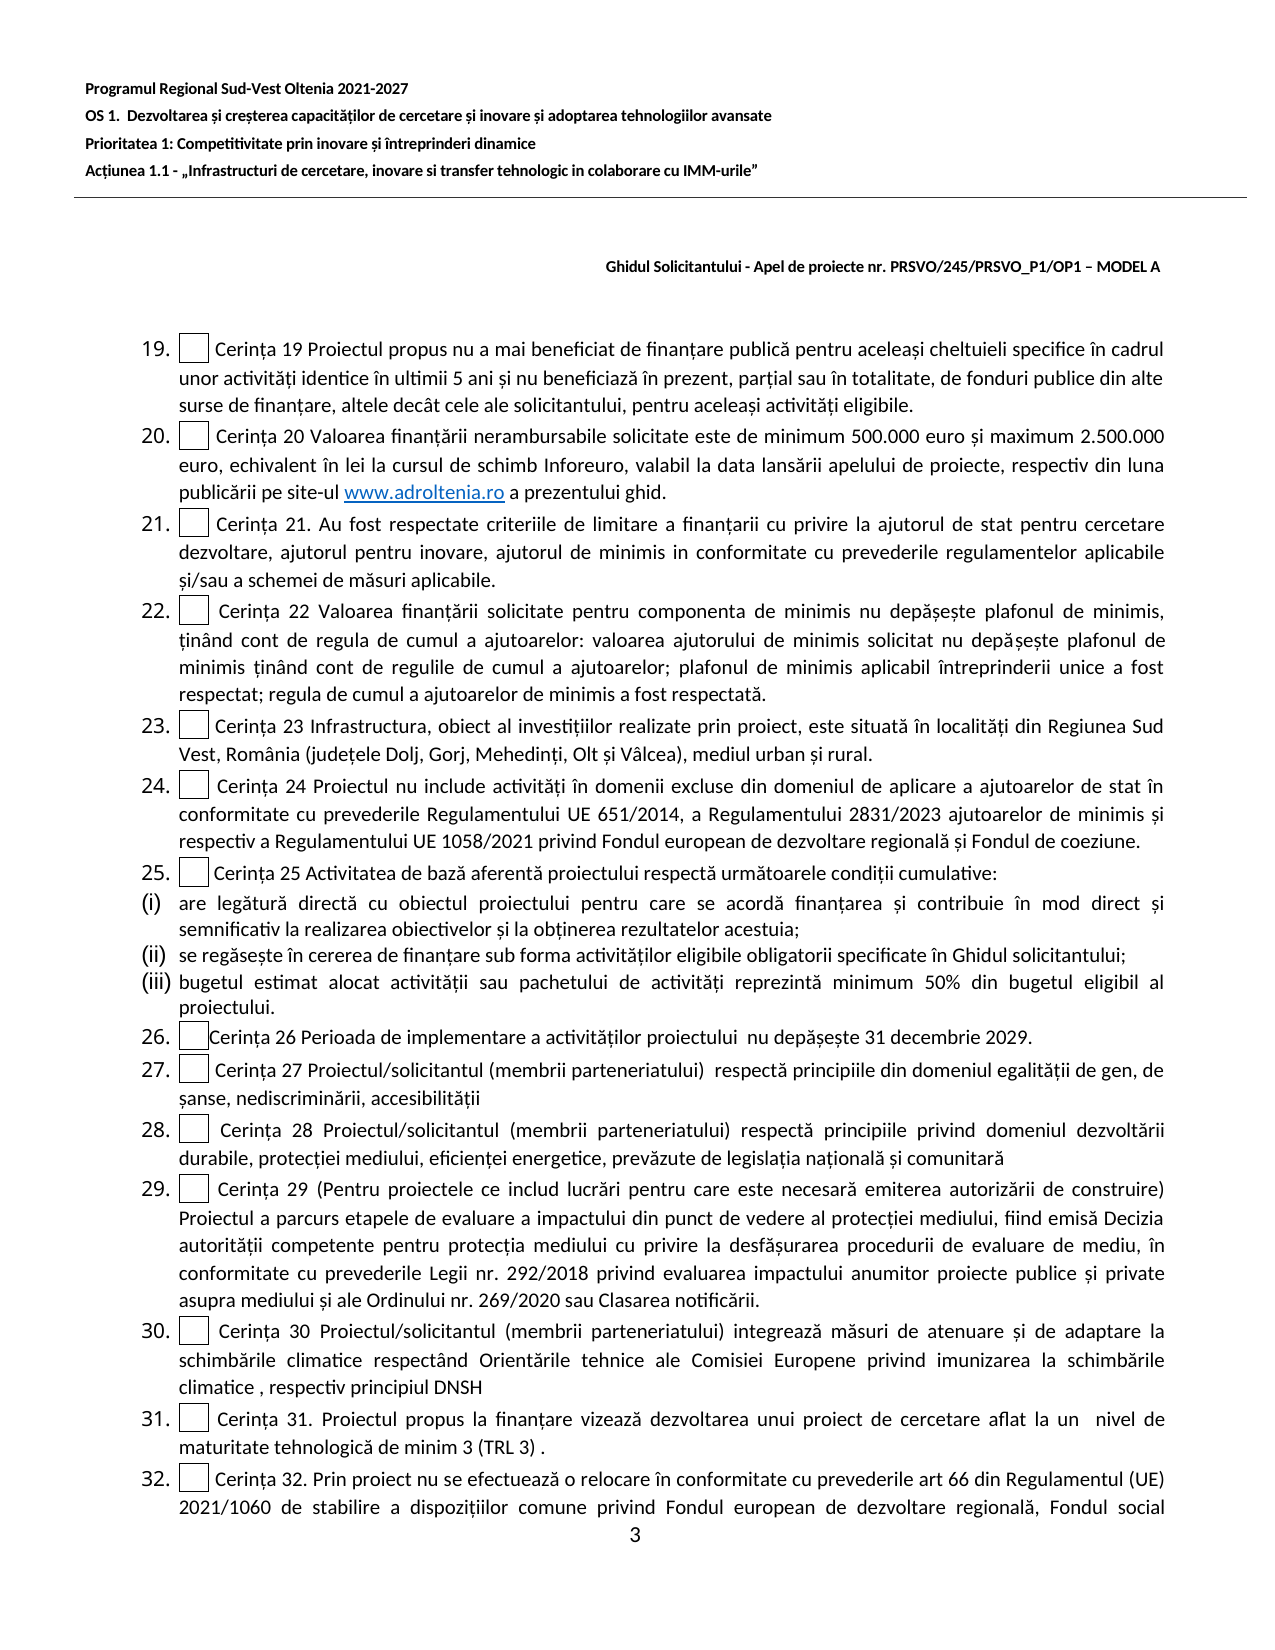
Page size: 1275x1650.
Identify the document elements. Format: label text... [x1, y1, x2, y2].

list Cerința 29 (Pentru proiectele ce includ lucrări pentru care este necesară emiterea autorizării de construire) Proiectul a parcurs etapele de evaluare a impactului din punct de vedere al protecției mediului, fiind emisă Decizia autorității competente pentru protecția mediului cu privire la desfășurarea procedurii de evaluare de mediu, în conformitate cu prevederile Legii nr. 292/2018 privind evaluarea impactului anumitor proiecte publice și private asupra mediului și ale Ordinului nr. 269/2020 sau Clasarea notificării. [141, 1173, 1167, 1313]
list se regăsește în cererea de finanțare sub forma activităților eligibile obligatorii specificate în Ghidul solicitantului; [141, 941, 1167, 968]
list are legătură directă cu obiectul proiectului pentru care se acordă finanțarea și contribuie în mod direct și semnificativ la realizarea obiectivelor și la obținerea rezultatelor acestuia; [141, 889, 1167, 941]
list Cerința 24 Proiectul nu include activități în domenii excluse din domeniul de aplicare a ajutoarelor de stat în conformitate cu prevederile Regulamentului UE 651/2014, a Regulamentului 2831/2023 ajutoarelor de minimis și respectiv a Regulamentului UE 1058/2021 privind Fondul european de dezvoltare regională și Fondul de coeziune. [141, 769, 1167, 854]
list Cerința 21. Au fost respectate criteriile de limitare a finanțarii cu privire la ajutorul de stat pentru cercetare dezvoltare, ajutorul pentru inovare, ajutorul de minimis in conformitate cu prevederile regulamentelor aplicabile și/sau a schemei de măsuri aplicabile. [141, 507, 1167, 592]
list Cerința 26 Perioada de implementare a activităților proiectului nu depășește 31 decembrie 2029. [141, 1020, 1167, 1050]
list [141, 1462, 1167, 1520]
list Cerința 23 Infrastructura, obiect al investițiilor realizate prin proiect, este situată în localități din Regiunea Sud Vest, România (județele Dolj, Gorj, Mehedinți, Olt și Vâlcea), mediul urban și rural. [141, 709, 1167, 767]
list Cerința 28 Proiectul/solicitantul (membrii parteneriatului) respectă principiile privind domeniul dezvoltării durabile, protecției mediului, eficienței energetice, prevăzute de legislația națională și comunitară [141, 1113, 1167, 1171]
list Cerința 20 Valoarea finanțării nerambursabile solicitate este de minimum 500.000 euro și maximum 2.500.000 euro, echivalent în lei la cursul de schimb Inforeuro, valabil la data lansării apelului de proiecte, respectiv din luna publicării pe site-ul www.adroltenia.ro a prezentului ghid. [141, 420, 1167, 505]
list Cerința 22 Valoarea finanțării solicitate pentru componenta de minimis nu depășește plafonul de minimis, ținând cont de regula de cumul a ajutoarelor: valoarea ajutorului de minimis solicitat nu depăşeşte plafonul de minimis ținând cont de regulile de cumul a ajutoarelor; plafonul de minimis aplicabil întreprinderii unice a fost respectat; regula de cumul a ajutoarelor de minimis a fost respectată. [141, 594, 1167, 707]
list Cerința 31. Proiectul propus la finanțare vizează dezvoltarea unui proiect de cercetare aflat la un nivel de maturitate tehnologică de minim 3 (TRL 3) . [141, 1402, 1167, 1460]
list Cerința 25 Activitatea de bază aferentă proiectului respectă următoarele condiții cumulative: [141, 856, 1167, 887]
list Cerința 27 Proiectul/solicitantul (membrii parteneriatului) respectă principiile din domeniul egalității de gen, de șanse, nediscriminării, accesibilității [141, 1053, 1167, 1111]
list bugetul estimat alocat activității sau pachetului de activități reprezintă minimum 50% din bugetul eligibil al proiectului. [141, 968, 1167, 1020]
list Cerința 30 Proiectul/solicitantul (membrii parteneriatului) integrează măsuri de atenuare și de adaptare la schimbările climatice respectând Orientările tehnice ale Comisiei Europene privind imunizarea la schimbările climatice , respectiv principiul DNSH [141, 1315, 1167, 1400]
list Cerința 19 Proiectul propus nu a mai beneficiat de finanțare publică pentru aceleași cheltuieli specifice în cadrul unor activități identice în ultimii 5 ani și nu beneficiază în prezent, parțial sau în totalitate, de fonduri publice din alte surse de finanțare, altele decât cele ale solicitantului, pentru aceleași activități eligibile. [141, 332, 1167, 418]
